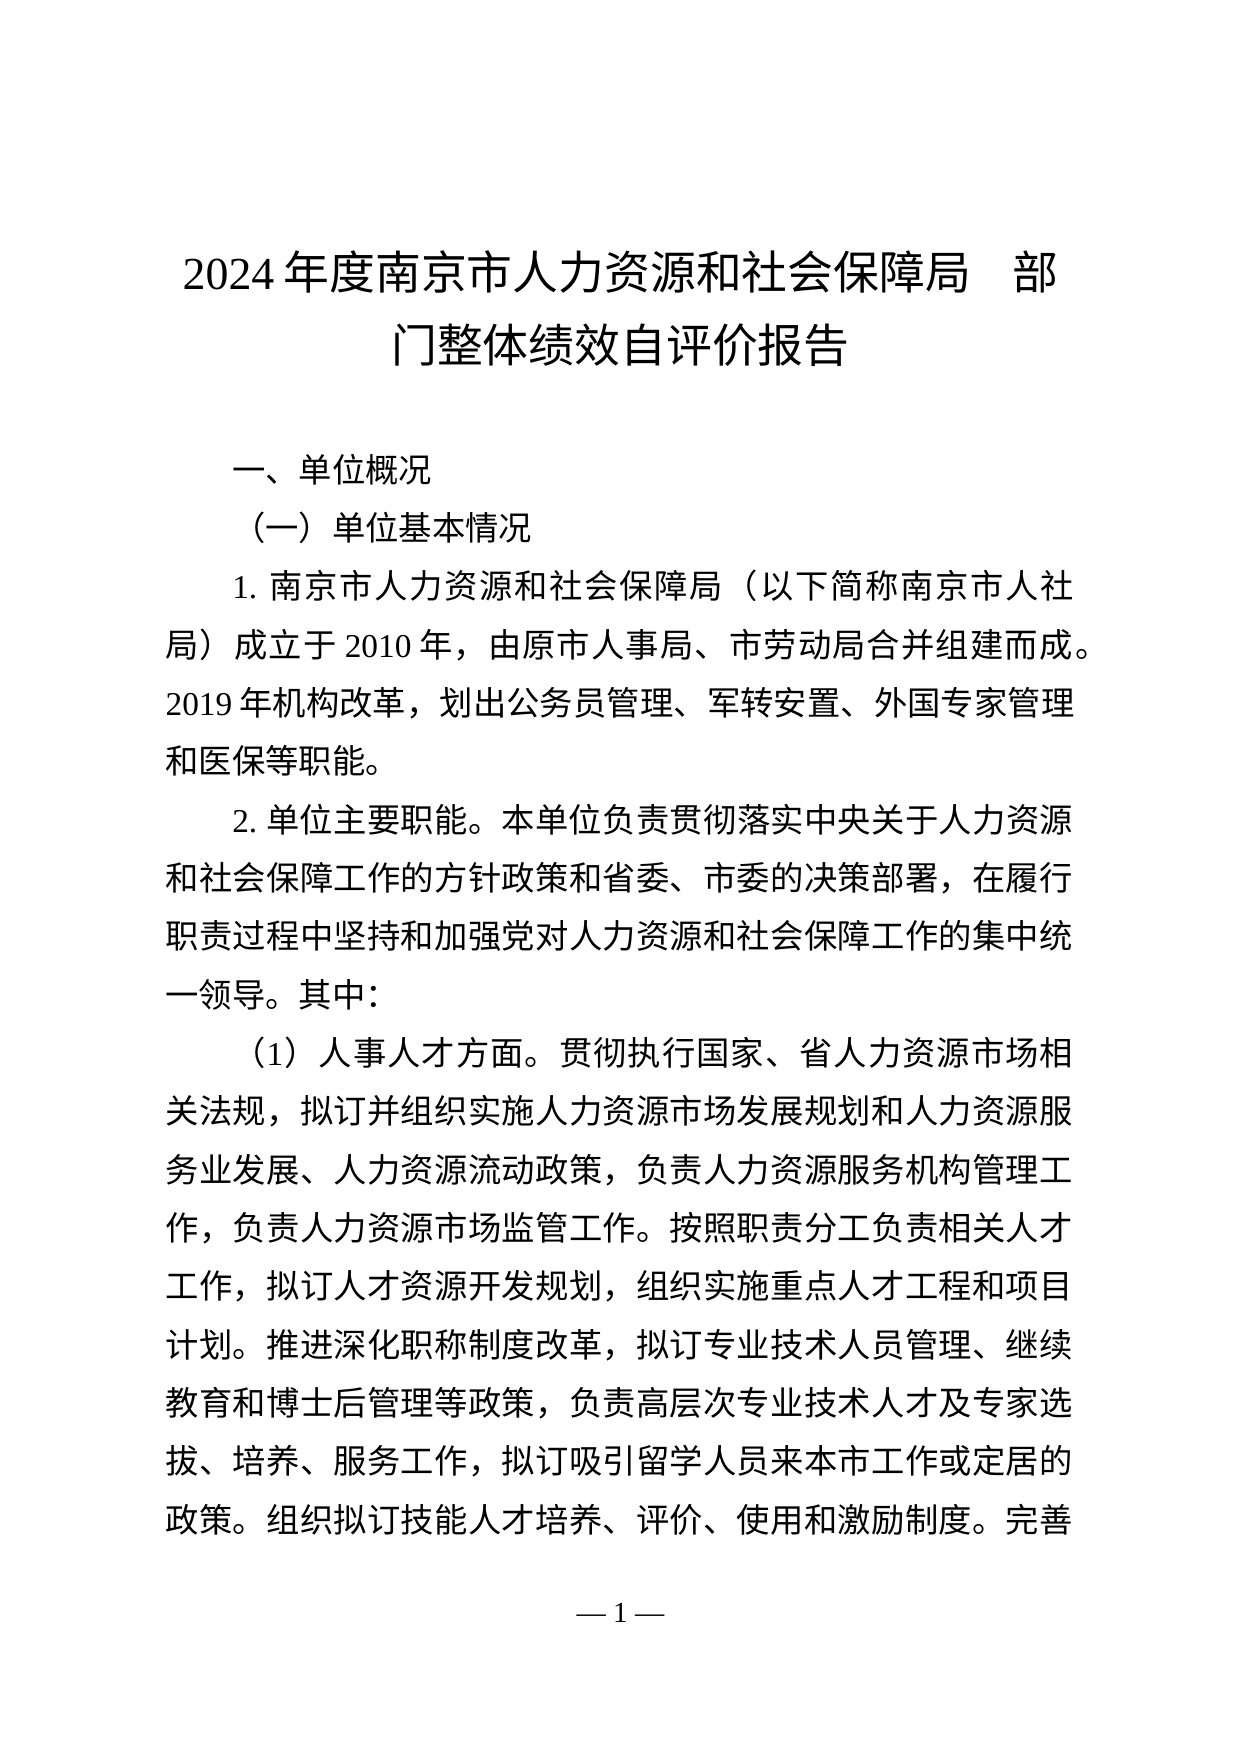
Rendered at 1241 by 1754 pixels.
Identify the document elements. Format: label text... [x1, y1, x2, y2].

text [165, 1019, 1075, 1544]
text 2. 单位主要职能。本单位负责贯彻落实中央关于人力资源和社会保障工作的方针政策和省委、市委的决策部署，在履行职责过程中坚持和加强党对人力资源和社会保障工作的集中统一领导。其中： [165, 786, 1075, 1019]
text （一）单位基本情况 [165, 494, 1075, 552]
text 一、单位概况 [165, 436, 1075, 494]
text 2024年度南京市人力资源和社会保障局 部门整体绩效自评价报告 [165, 231, 1075, 377]
text 1. 南京市人力资源和社会保障局（以下简称南京市人社局）成立于2010年，由原市人事局、市劳动局合并组建而成。2019年机构改革，划出公务员管理、军转安置、外国专家管理和医保等职能。 [165, 552, 1075, 786]
